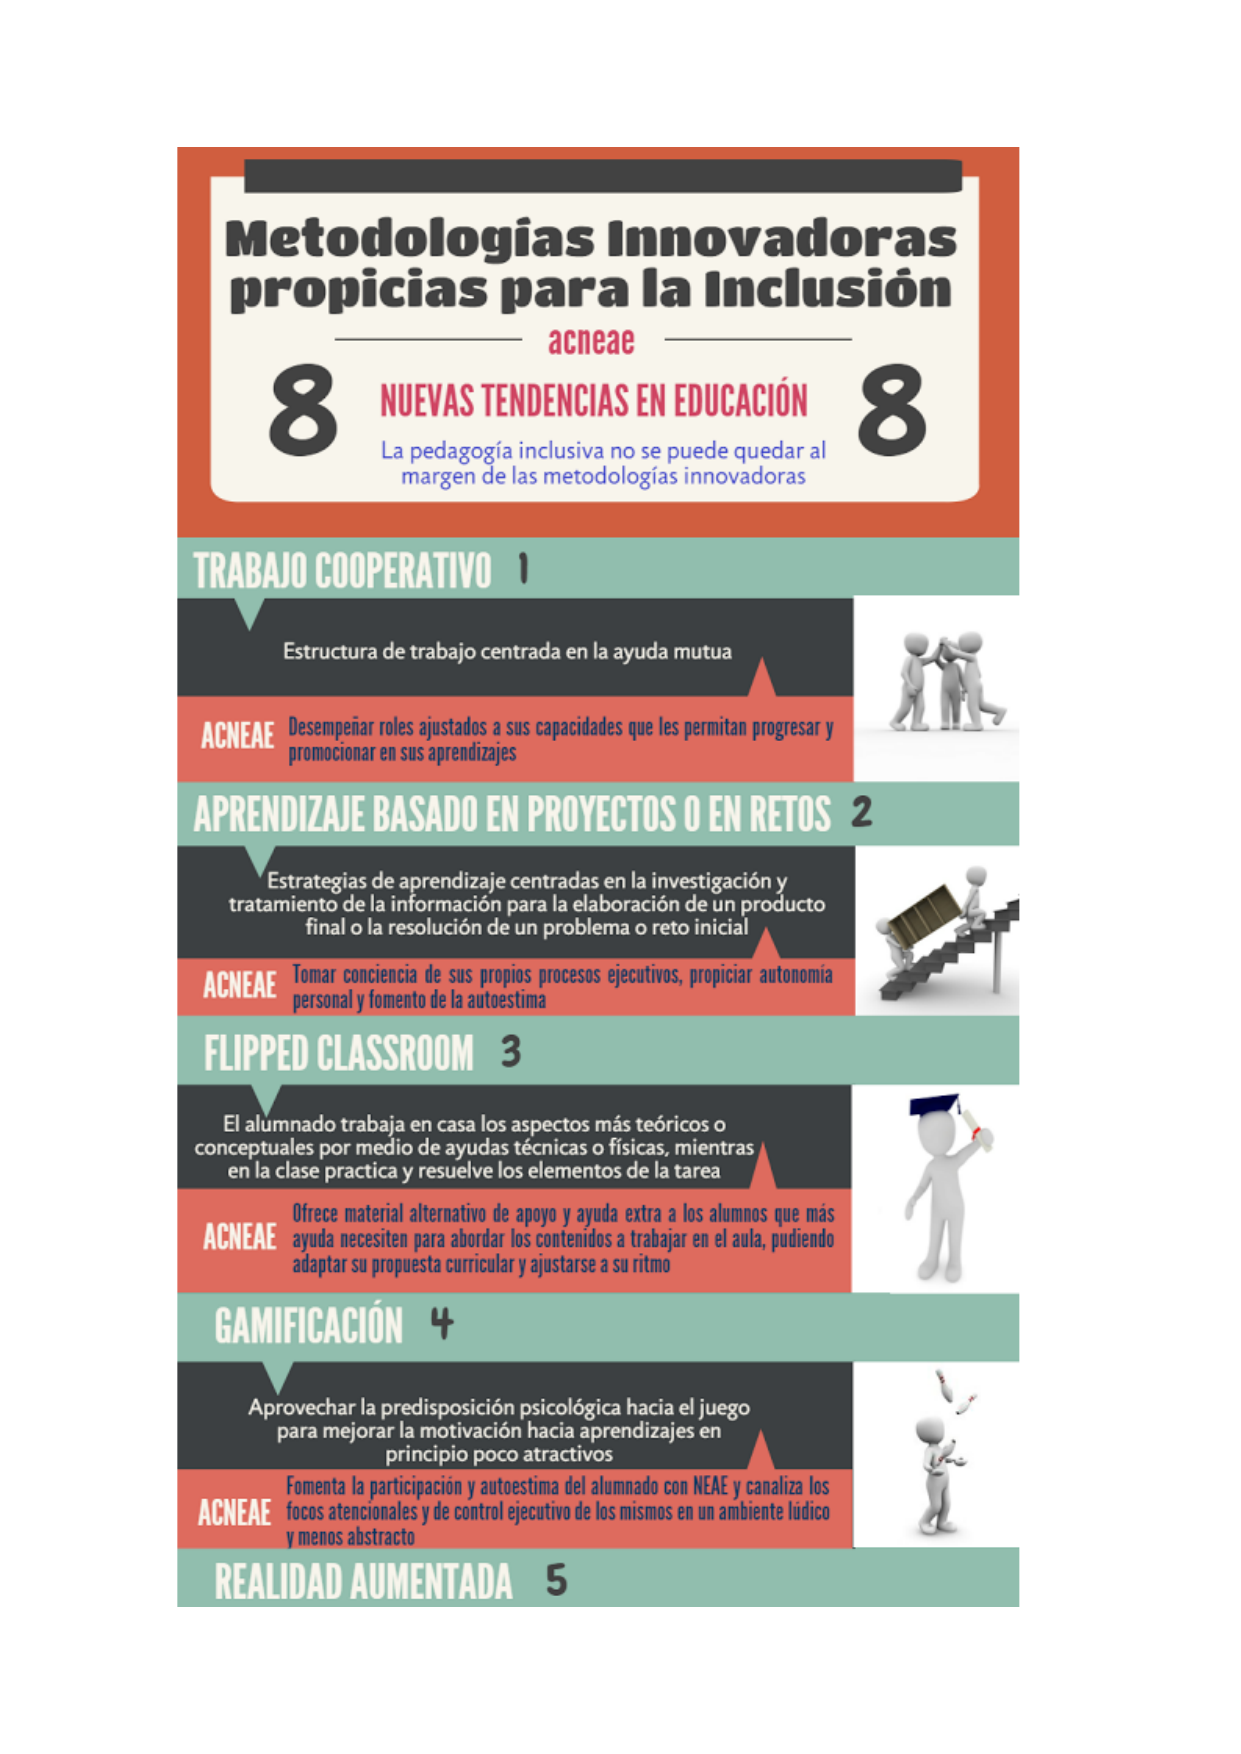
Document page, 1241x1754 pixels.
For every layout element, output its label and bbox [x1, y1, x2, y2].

picture [177, 147, 1020, 1607]
